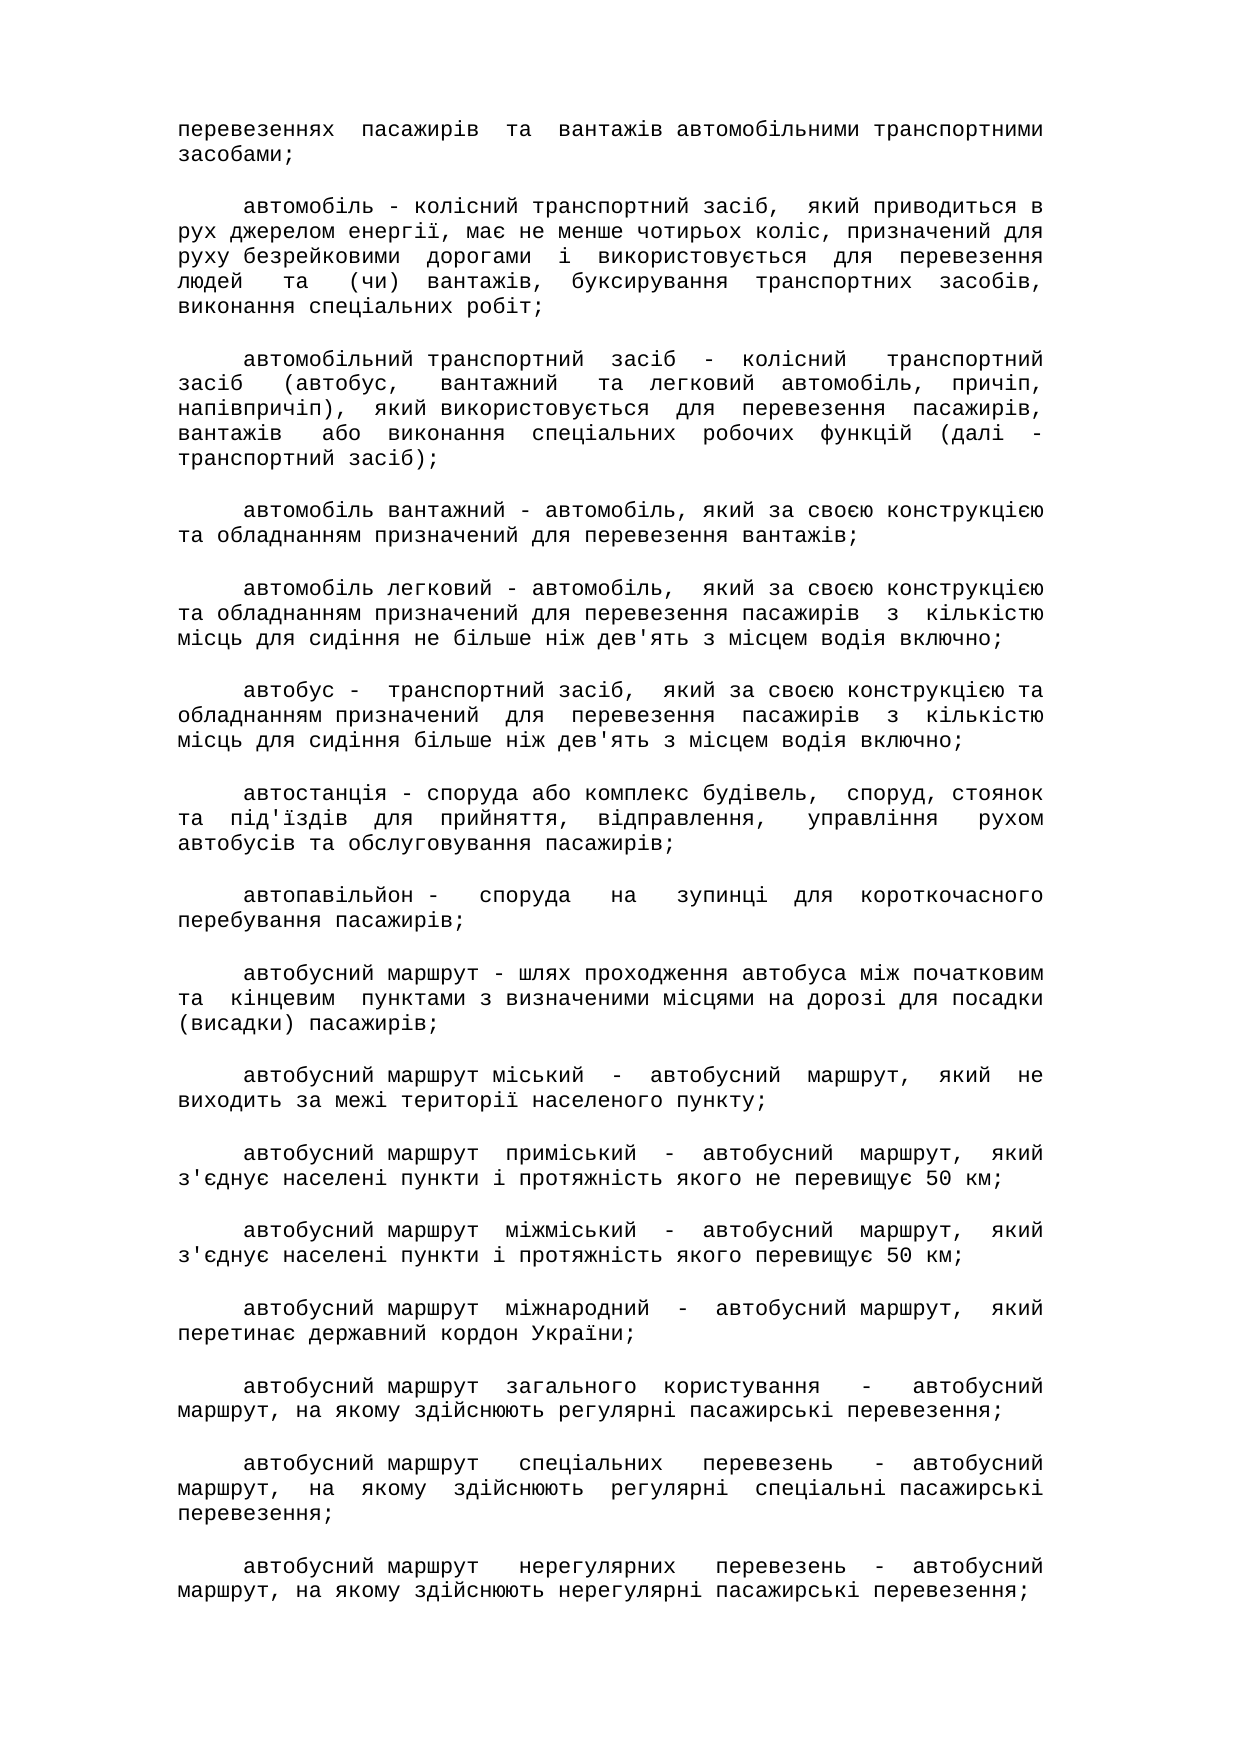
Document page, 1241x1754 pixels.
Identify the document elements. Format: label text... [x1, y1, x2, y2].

text автобусний маршрут загального користування - автобусний маршрут, на якому здійснюють регулярні пасажирські перевезення; [177, 1375, 1152, 1452]
text автомобіль - колісний транспортний засіб, який приводиться в рух джерелом енергії, має не менше чотирьох коліс, призначений для руху безрейковими дорогами і використовується для перевезення людей та (чи) вантажів, буксирування транспортних засобів, виконання спеціальних робіт; [177, 196, 1152, 348]
text автобусний маршрут нерегулярних перевезень - автобусний маршрут, на якому здійснюють нерегулярні пасажирські перевезення; [177, 1555, 1152, 1632]
text автобусний маршрут міський - автобусний маршрут, який не виходить за межі території населеного пункту; [177, 1064, 1152, 1142]
text автобусний маршрут міжміський - автобусний маршрут, який з'єднує населені пункти і протяжність якого перевищує 50 км; [177, 1220, 1152, 1297]
text автомобіль вантажний - автомобіль, який за своєю конструкцією та обладнанням призначений для перевезення вантажів; [177, 500, 1152, 577]
text автомобіль легковий - автомобіль, який за своєю конструкцією та обладнанням призначений для перевезення пасажирів з кількістю місць для сидіння не більше ніж дев'ять з місцем водія включно; [177, 577, 1152, 680]
text автобусний маршрут спеціальних перевезень - автобусний маршрут, на якому здійснюють регулярні спеціальні пасажирські перевезення; [177, 1452, 1152, 1555]
text автомобільний транспортний засіб - колісний транспортний засіб (автобус, вантажний та легковий автомобіль, причіп, напівпричіп), який використовується для перевезення пасажирів, вантажів або виконання спеціальних робочих функцій (далі - транспортний засіб); [177, 348, 1152, 500]
text автопавільйон - споруда на зупинці для короткочасного перебування пасажирів; [177, 884, 1152, 962]
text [177, 118, 1152, 196]
text автобусний маршрут приміський - автобусний маршрут, який з'єднує населені пункти і протяжність якого не перевищує 50 км; [177, 1142, 1152, 1220]
text автобус - транспортний засіб, який за своєю конструкцією та обладнанням призначений для перевезення пасажирів з кількістю місць для сидіння більше ніж дев'ять з місцем водія включно; [177, 680, 1152, 782]
text автобусний маршрут міжнародний - автобусний маршрут, який перетинає державний кордон України; [177, 1297, 1152, 1375]
text автостанція - споруда або комплекс будівель, споруд, стоянок та під'їздів для прийняття, відправлення, управління рухом автобусів та обслуговування пасажирів; [177, 782, 1152, 884]
text автобусний маршрут - шлях проходження автобуса між початковим та кінцевим пунктами з визначеними місцями на дорозі для посадки (висадки) пасажирів; [177, 962, 1152, 1064]
